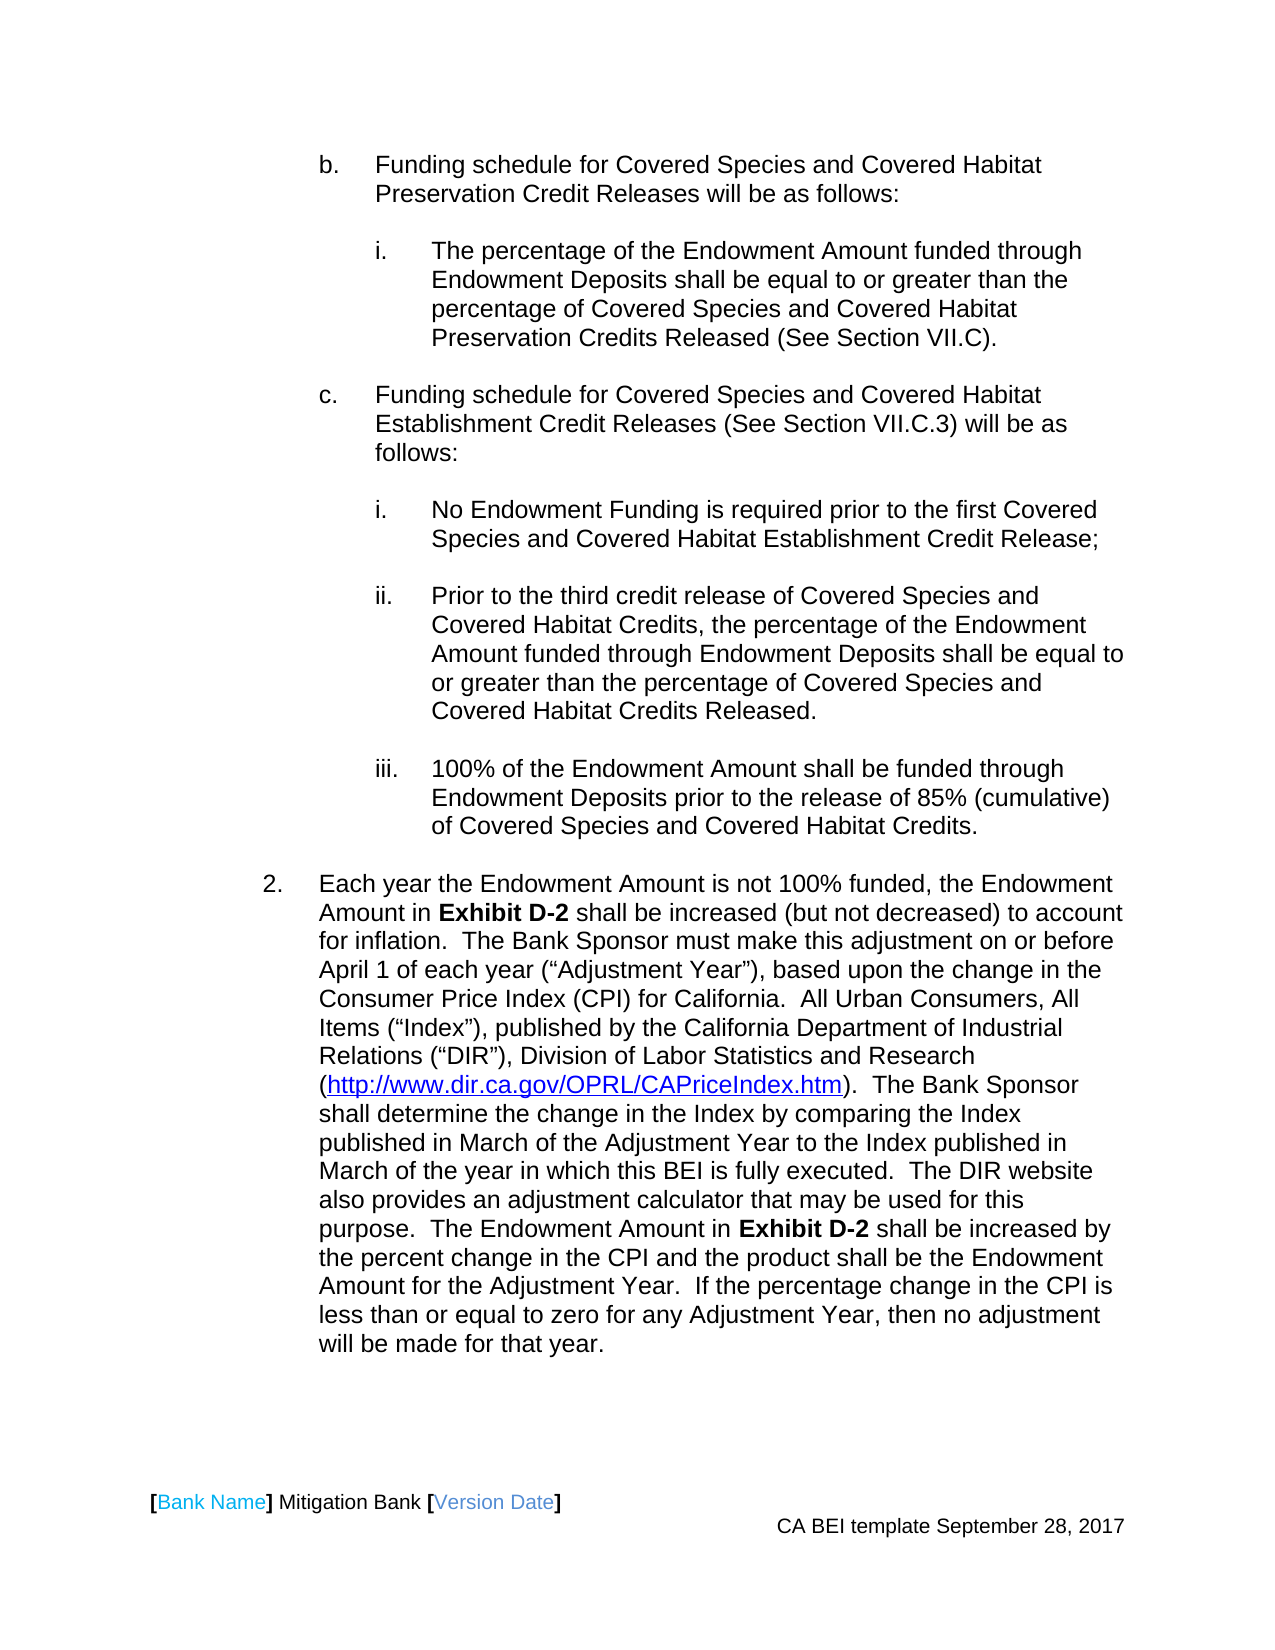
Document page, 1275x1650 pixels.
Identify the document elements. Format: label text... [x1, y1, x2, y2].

list Funding schedule for Covered Species and Covered Habitat Establishment Credit Releases (See Section VII.C.3) will be as follows: [319, 380, 1125, 466]
list The percentage of the Endowment Amount funded through Endowment Deposits shall be equal to or greater than the percentage of Covered Species and Covered Habitat Preservation Credits Released (See Section VII.C). [375, 236, 1125, 351]
list Funding schedule for Covered Species and Covered Habitat Preservation Credit Releases will be as follows: [319, 150, 1125, 207]
list 100% of the Endowment Amount shall be funded through Endowment Deposits prior to the release of 85% (cumulative) of Covered Species and Covered Habitat Credits. [375, 754, 1125, 840]
list Each year the Endowment Amount is not 100% funded, the Endowment Amount in Exhibit D-2 shall be increased (but not decreased) to account for inflation. The Bank Sponsor must make this adjustment on or before April 1 of each year (“Adjustment Year”), based upon the change in the Consumer Price Index (CPI) for California. All Urban Consumers, All Items (“Index”), published by the California Department of Industrial Relations (“DIR”), Division of Labor Statistics and Research (http://www.dir.ca.gov/OPRL/CAPriceIndex.htm). The Bank Sponsor shall determine the change in the Index by comparing the Index published in March of the Adjustment Year to the Index published in March of the year in which this BEI is fully executed. The DIR website also provides an adjustment calculator that may be used for this purpose. The Endowment Amount in Exhibit D-2 shall be increased by the percent change in the CPI and the product shall be the Endowment Amount for the Adjustment Year. If the percentage change in the CPI is less than or equal to zero for any Adjustment Year, then no adjustment will be made for that year. [262, 869, 1125, 1357]
list No Endowment Funding is required prior to the first Covered Species and Covered Habitat Establishment Credit Release; [375, 495, 1125, 552]
list Prior to the third credit release of Covered Species and Covered Habitat Credits, the percentage of the Endowment Amount funded through Endowment Deposits shall be equal to or greater than the percentage of Covered Species and Covered Habitat Credits Released. [375, 581, 1125, 725]
